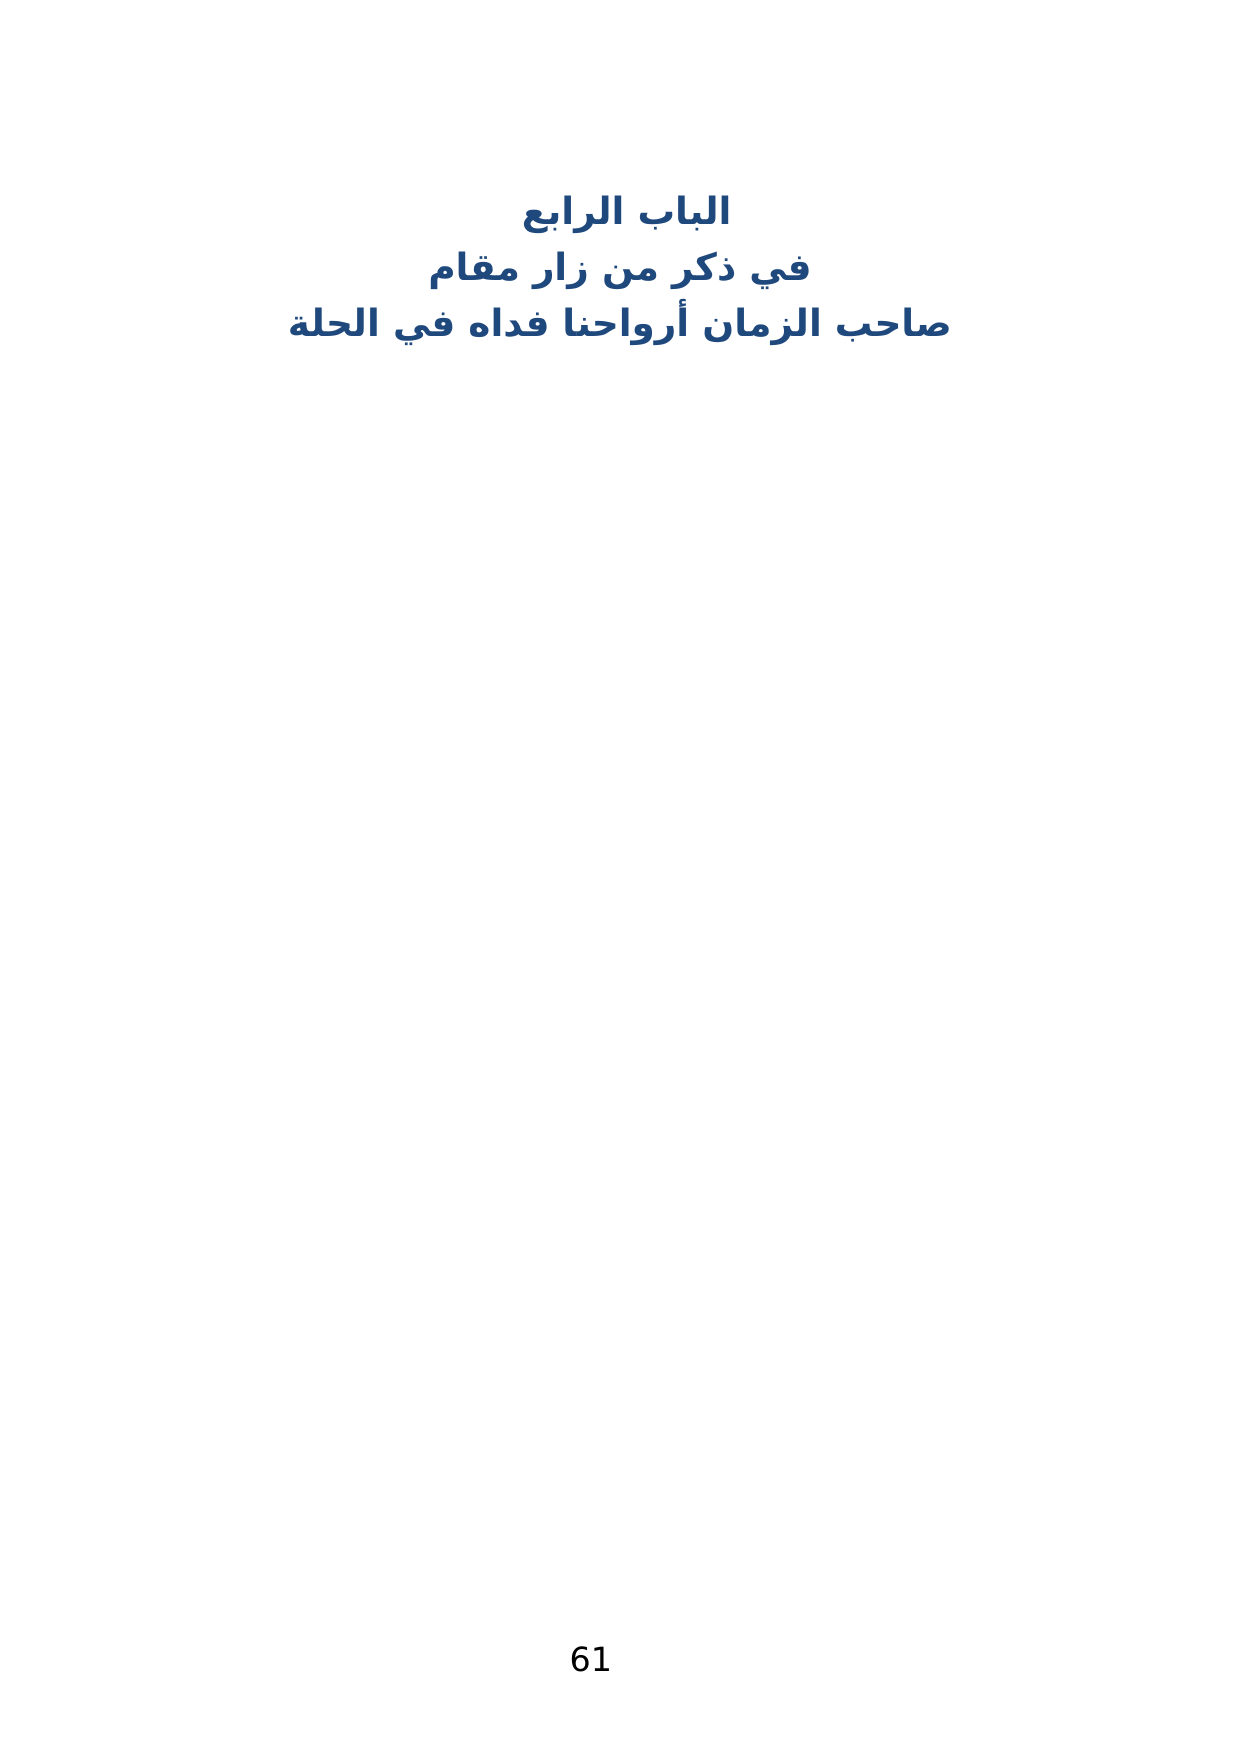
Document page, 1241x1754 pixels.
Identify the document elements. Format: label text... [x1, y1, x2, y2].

subtitle الباب الرابع [236, 190, 1004, 233]
subtitle صاحب الزمان أرواحنا فداه في الحلة [236, 302, 1004, 346]
subtitle في ذكر من زار مقام [236, 246, 1004, 289]
